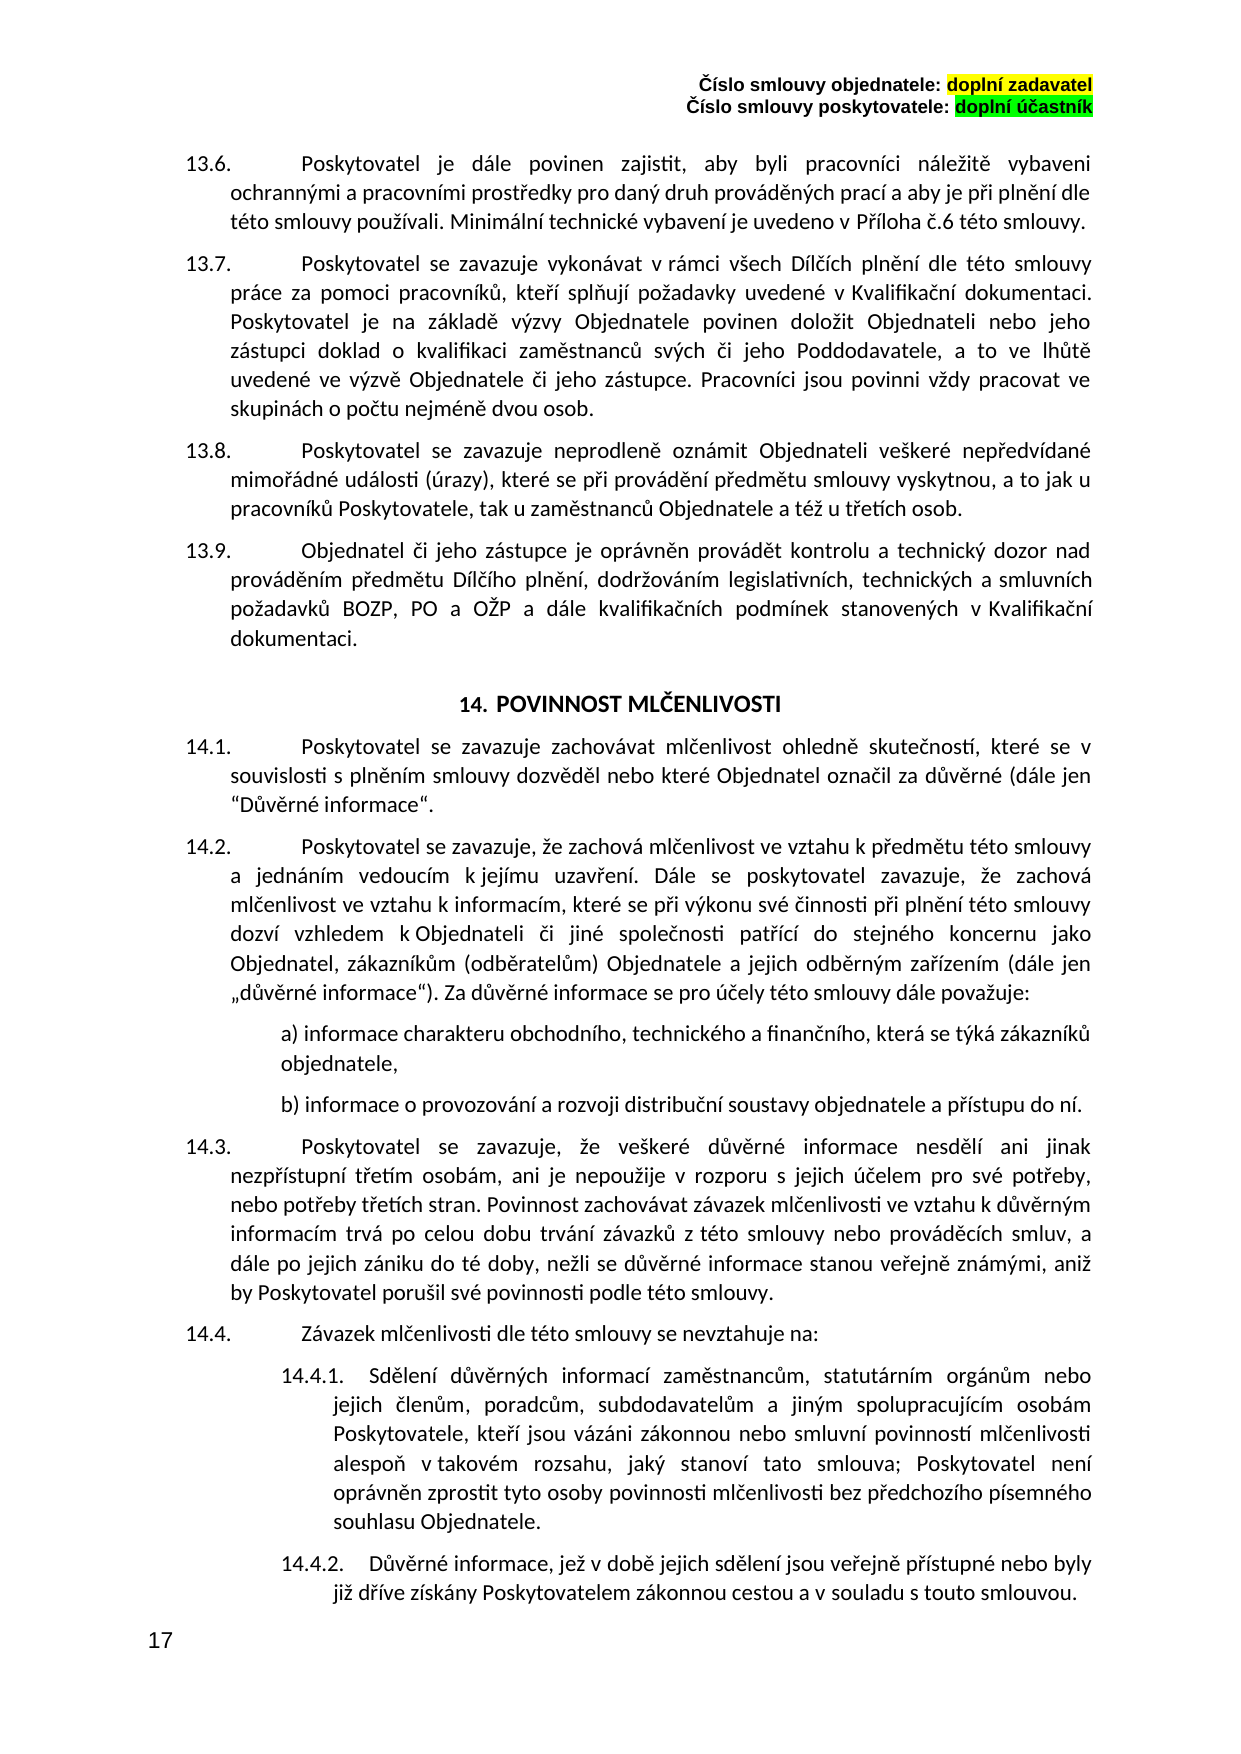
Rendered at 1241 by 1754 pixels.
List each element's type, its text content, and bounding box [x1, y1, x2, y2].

text Důvěrné informace, jež v době jejich sdělení jsou veřejně přístupné nebo byly již dříve získány Poskytovatelem zákonnou cestou a v souladu s touto smlouvou. [281, 1548, 1092, 1606]
text Poskytovatel je dále povinen zajistit, aby byli pracovníci náležitě vybaveni ochrannými a pracovními prostředky pro daný druh prováděných prací a aby je při plnění dle této smlouvy používali. Minimální technické vybavení je uvedeno v Příloze č.6 této smlouvy. [185, 148, 1092, 235]
text Poskytovatel se zavazuje, že zachová mlčenlivost ve vztahu k předmětu této smlouvy a jednáním vedoucím k jejímu uzavření. Dále se poskytovatel zavazuje, že zachová mlčenlivost ve vztahu k informacím, které se při výkonu své činnosti při plnění této smlouvy dozví vzhledem k Objednateli či jiné společnosti patřící do stejného koncernu jako Objednatel, zákazníkům (odběratelům) Objednatele a jejich odběrným zařízením (dále jen „důvěrné informace“). Za důvěrné informace se pro účely této smlouvy dále považuje: [185, 831, 1092, 1006]
text Objednatel či jeho zástupce je oprávněn provádět kontrolu a technický dozor nad prováděním předmětu Dílčího plnění, dodržováním legislativních, technických a smluvních požadavků BOZP, PO a OŽP a dále kvalifikačních podmínek stanovených v Kvalifikační dokumentaci. [185, 535, 1092, 652]
text Poskytovatel se zavazuje, že veškeré důvěrné informace nesdělí ani jinak nezpřístupní třetím osobám, ani je nepoužije v rozporu s jejich účelem pro své potřeby, nebo potřeby třetích stran. Povinnost zachovávat závazek mlčenlivosti ve vztahu k důvěrným informacím trvá po celou dobu trvání závazků z této smlouvy nebo prováděcích smluv, a dále po jejich zániku do té doby, nežli se důvěrné informace stanou veřejně známými, aniž by Poskytovatel porušil své povinnosti podle této smlouvy. [185, 1131, 1092, 1306]
text Závazek mlčenlivosti dle této smlouvy se nevztahuje na: [185, 1318, 1092, 1348]
text Sdělení důvěrných informací zaměstnancům, statutárním orgánům nebo jejich členům, poradcům, subdodavatelům a jiným spolupracujícím osobám Poskytovatele, kteří jsou vázáni zákonnou nebo smluvní povinností mlčenlivosti alespoň v takovém rozsahu, jaký stanoví tato smlouva; Poskytovatel není oprávněn zprostit tyto osoby povinnosti mlčenlivosti bez předchozího písemného souhlasu Objednatele. [281, 1360, 1092, 1535]
text POVINNOST MLČENLIVOSTI [148, 689, 1092, 718]
list b) informace o provozování a rozvoji distribuční soustavy objednatele a přístupu do ní. [281, 1089, 1092, 1118]
text Poskytovatel se zavazuje neprodleně oznámit Objednateli veškeré nepředvídané mimořádné události (úrazy), které se při provádění předmětu smlouvy vyskytnou, a to jak u pracovníků Poskytovatele, tak u zaměstnanců Objednatele a též u třetích osob. [185, 435, 1092, 523]
text Poskytovatel se zavazuje vykonávat v rámci všech Dílčích plnění dle této smlouvy práce za pomoci pracovníků, kteří splňují požadavky uvedené v Kvalifikační dokumentaci. Poskytovatel je na základě výzvy Objednatele povinen doložit Objednateli nebo jeho zástupci doklad o kvalifikaci zaměstnanců svých či jeho Poddodavatele, a to ve lhůtě uvedené ve výzvě Objednatele či jeho zástupce. Pracovníci jsou povinni vždy pracovat ve skupinách o počtu nejméně dvou osob. [185, 248, 1092, 423]
list a) informace charakteru obchodního, technického a finančního, která se týká zákazníků objednatele, [281, 1018, 1092, 1077]
text Poskytovatel se zavazuje zachovávat mlčenlivost ohledně skutečností, které se v souvislosti s plněním smlouvy dozvěděl nebo které Objednatel označil za důvěrné (dále jen “Důvěrné informace“. [185, 731, 1092, 818]
